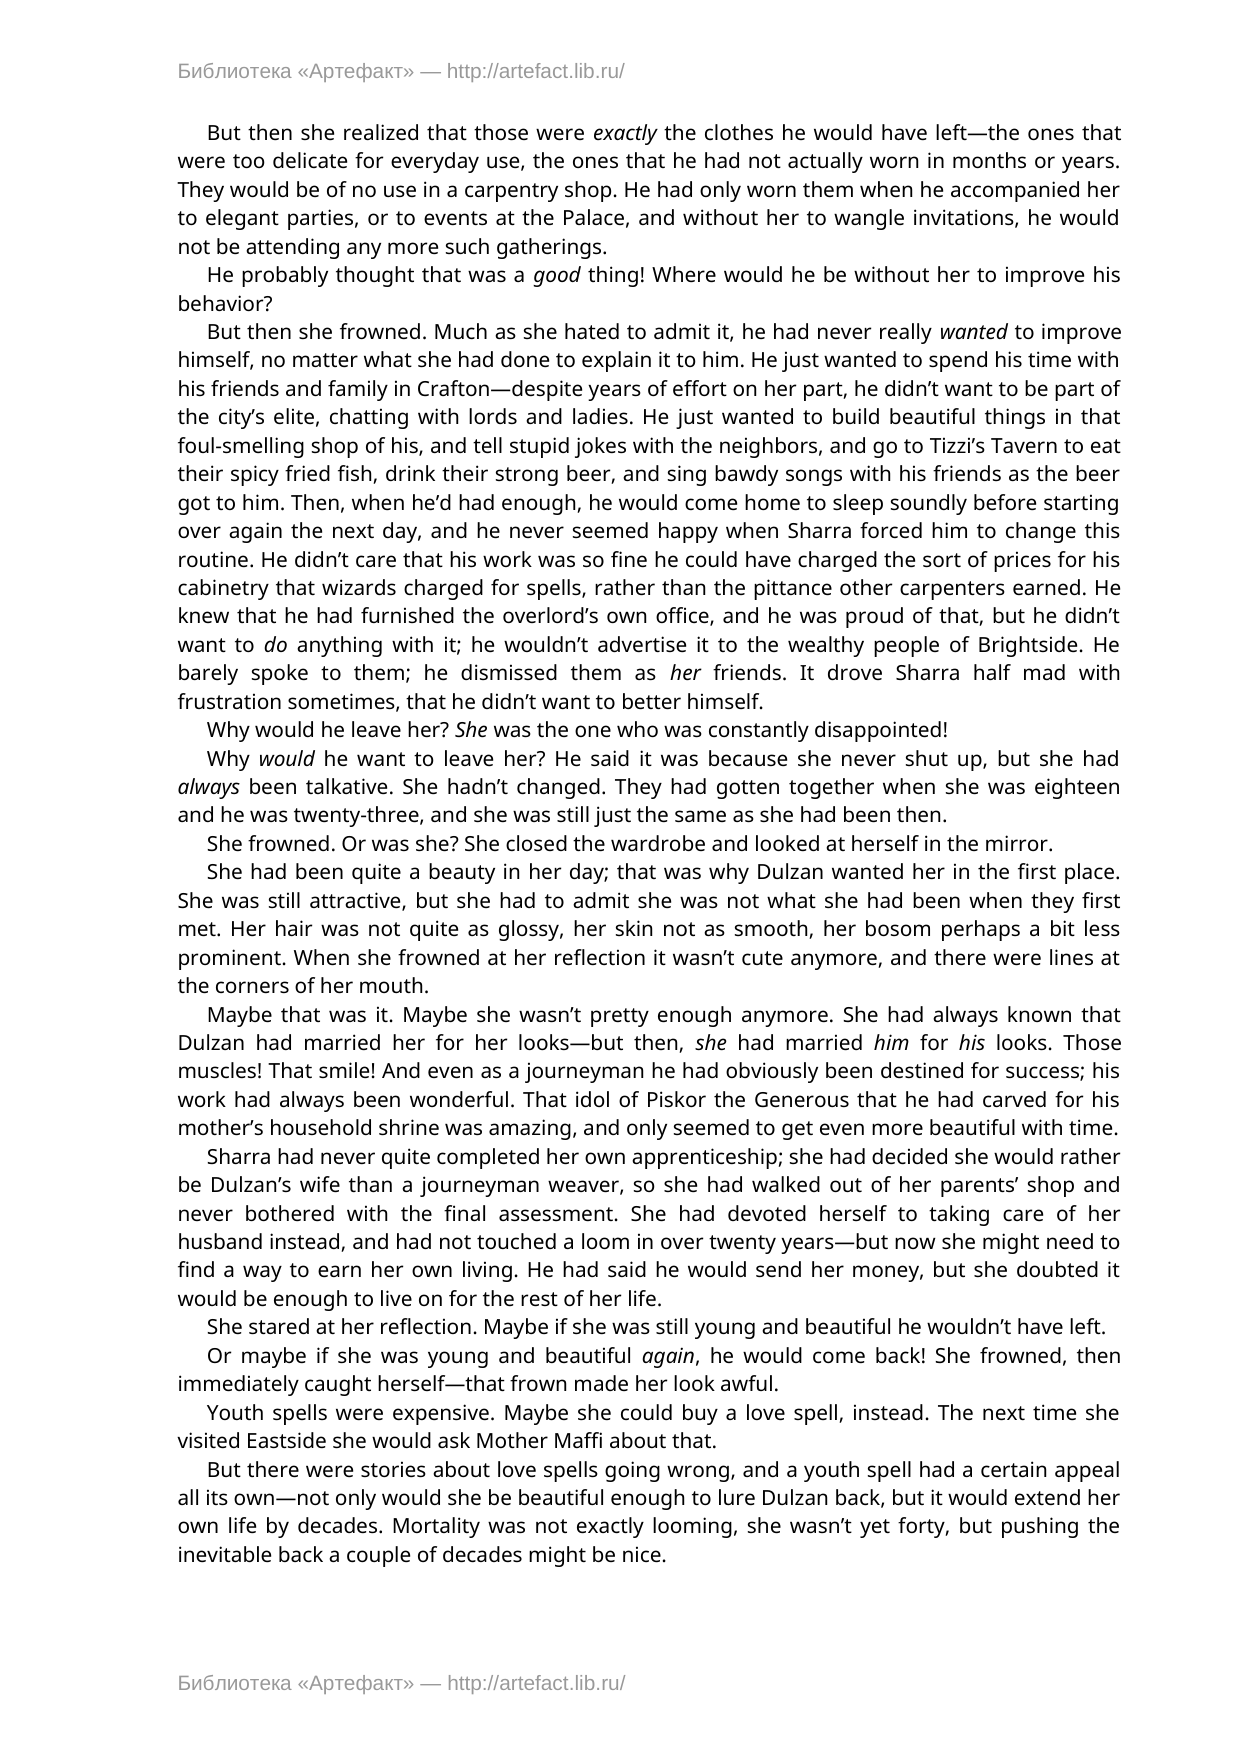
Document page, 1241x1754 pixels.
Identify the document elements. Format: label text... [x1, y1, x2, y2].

text She had been quite a beauty in her day; that was why Dulzan wanted her in the first place. She was still attractive, but she had to admit she was not what she had been when they first met. Her hair was not quite as glossy, her skin not as smooth, her bosom perhaps a bit less prominent. When she frowned at her reflection it wasn’t cute anymore, and there were lines at the corners of her mouth. [177, 857, 1122, 1000]
text Youth spells were expensive. Maybe she could buy a love spell, instead. The next time she visited Eastside she would ask Mother Maffi about that. [177, 1398, 1122, 1455]
text But then she realized that those were exactly the clothes he would have left—the ones that were too delicate for everyday use, the ones that he had not actually worn in months or years. They would be of no use in a carpentry shop. He had only worn them when he accompanied her to elegant parties, or to events at the Palace, and without her to wangle invitations, he would not be attending any more such gatherings. [177, 118, 1122, 260]
text He probably thought that was a good thing! Where would he be without her to improve his behavior? [177, 260, 1122, 317]
text Sharra had never quite completed her own apprenticeship; she had decided she would rather be Dulzan’s wife than a journeyman weaver, so she had walked out of her parents’ shop and never bothered with the final assessment. She had devoted herself to taking care of her husband instead, and had not touched a loom in over twenty years—but now she might need to find a way to earn her own living. He had said he would send her money, but she doubted it would be enough to live on for the rest of her life. [177, 1142, 1122, 1312]
text Maybe that was it. Maybe she wasn’t pretty enough anymore. She had always known that Dulzan had married her for her looks—but then, she had married him for his looks. Those muscles! That smile! And even as a journeyman he had obviously been destined for success; his work had always been wonderful. That idol of Piskor the Generous that he had carved for his mother’s household shrine was amazing, and only seemed to get even more beautiful with time. [177, 1000, 1122, 1142]
text Or maybe if she was young and beautiful again, he would come back! She frowned, then immediately caught herself—that frown made her look awful. [177, 1341, 1122, 1398]
text But there were stories about love spells going wrong, and a youth spell had a certain appeal all its own—not only would she be beautiful enough to lure Dulzan back, but it would extend her own life by decades. Mortality was not exactly looming, she wasn’t yet forty, but pushing the inevitable back a couple of decades might be nice. [177, 1455, 1122, 1568]
text She stared at her reflection. Maybe if she was still young and beautiful he wouldn’t have left. [177, 1312, 1122, 1341]
text Why would he want to leave her? He said it was because she never shut up, but she had always been talkative. She hadn’t changed. They had gotten together when she was eighteen and he was twenty-three, and she was still just the same as she had been then. [177, 744, 1122, 829]
text Why would he leave her? She was the one who was constantly disappointed! [177, 715, 1122, 744]
text She frowned. Or was she? She closed the wardrobe and looked at herself in the mirror. [177, 829, 1122, 857]
text But then she frowned. Much as she hated to admit it, he had never really wanted to improve himself, no matter what she had done to explain it to him. He just wanted to spend his time with his friends and family in Crafton—despite years of effort on her part, he didn’t want to be part of the city’s elite, chatting with lords and ladies. He just wanted to build beautiful things in that foul-smelling shop of his, and tell stupid jokes with the neighbors, and go to Tizzi’s Tavern to eat their spicy fried fish, drink their strong beer, and sing bawdy songs with his friends as the beer got to him. Then, when he’d had enough, he would come home to sleep soundly before starting over again the next day, and he never seemed happy when Sharra forced him to change this routine. He didn’t care that his work was so fine he could have charged the sort of prices for his cabinetry that wizards charged for spells, rather than the pittance other carpenters earned. He knew that he had furnished the overlord’s own office, and he was proud of that, but he didn’t want to do anything with it; he wouldn’t advertise it to the wealthy people of Brightside. He barely spoke to them; he dismissed them as her friends. It drove Sharra half mad with frustration sometimes, that he didn’t want to better himself. [177, 317, 1122, 715]
